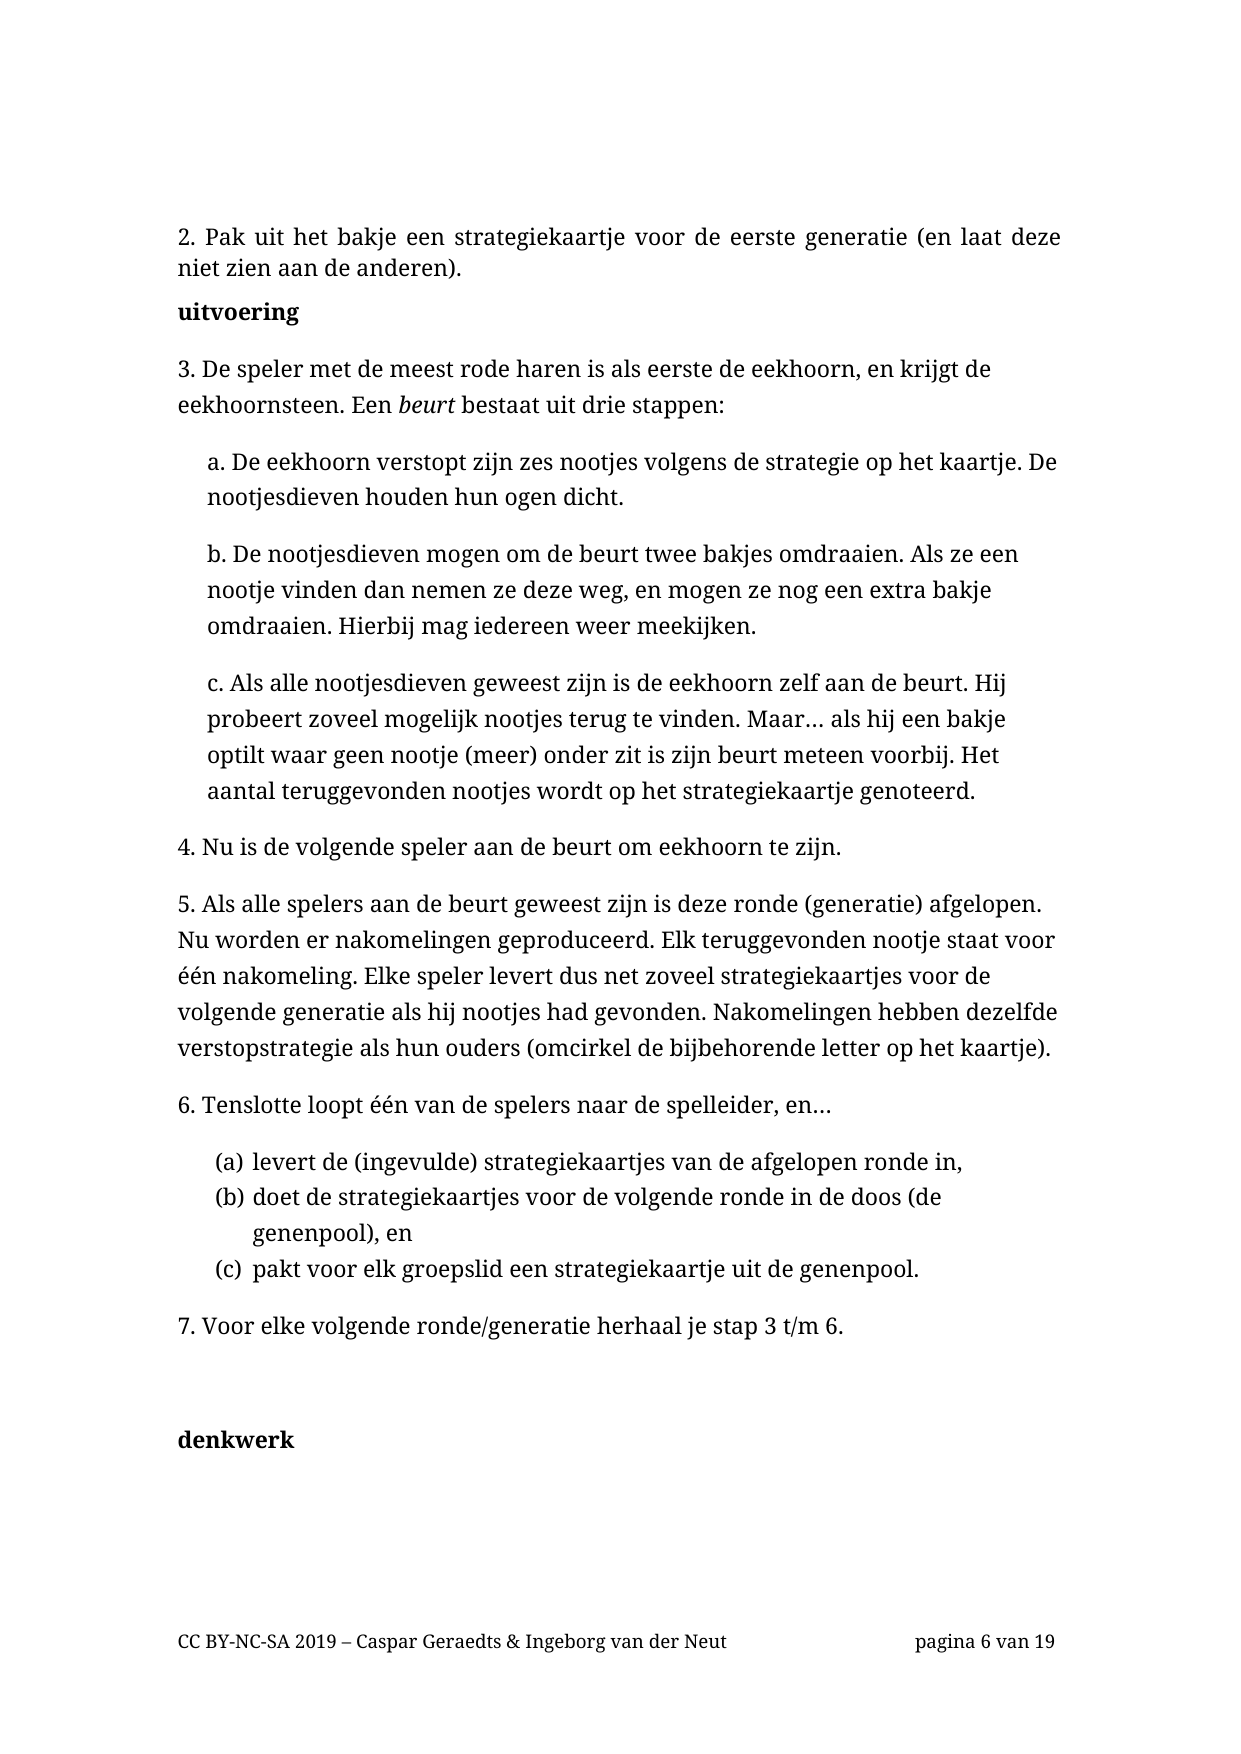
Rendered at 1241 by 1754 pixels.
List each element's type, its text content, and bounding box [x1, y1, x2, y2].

text c. Als alle nootjesdieven geweest zijn is de eekhoorn zelf aan de beurt. Hij probeert zoveel mogelijk nootjes terug te vinden. Maar… als hij een bakje optilt waar geen nootje (meer) onder zit is zijn beurt meteen voorbij. Het aantal teruggevonden nootjes wordt op het strategiekaartje genoteerd. [207, 667, 1063, 806]
text 2. Pak uit het bakje een strategiekaartje voor de eerste generatie (en laat deze niet zien aan de anderen). [177, 221, 1063, 283]
text 5. Als alle spelers aan de beurt geweest zijn is deze ronde (generatie) afgelopen. Nu worden er nakomelingen geproduceerd. Elk teruggevonden nootje staat voor één nakomeling. Elke speler levert dus net zoveel strategiekaartjes voor de volgende generatie als hij nootjes had gevonden. Nakomelingen hebben dezelfde verstopstrategie als hun ouders (omcirkel de bijbehorende letter op het kaartje). [177, 888, 1063, 1063]
list levert de (ingevulde) strategiekaartjes van de afgelopen ronde in, [215, 1145, 1063, 1177]
text 7. Voor elke volgende ronde/generatie herhaal je stap 3 t/m 6. [177, 1310, 1063, 1341]
list doet de strategiekaartjes voor de volgende ronde in de doos (de genenpool), en [215, 1181, 1063, 1248]
text 6. Tenslotte loopt één van de spelers naar de spelleider, en… [177, 1089, 1063, 1120]
text 3. De speler met de meest rode haren is als eerste de eekhoorn, en krijgt de eekhoornsteen. Een beurt bestaat uit drie stappen: [177, 353, 1063, 420]
text b. De nootjesdieven mogen om de beurt twee bakjes omdraaien. Als ze een nootje vinden dan nemen ze deze weg, en mogen ze nog een extra bakje omdraaien. Hierbij mag iedereen weer meekijken. [207, 538, 1063, 641]
text denkwerk [177, 1423, 1063, 1455]
list pakt voor elk groepslid een strategiekaartje uit de genenpool. [215, 1253, 1063, 1284]
text 4. Nu is de volgende speler aan de beurt om eekhoorn te zijn. [177, 831, 1063, 863]
text a. De eekhoorn verstopt zijn zes nootjes volgens de strategie op het kaartje. De nootjesdieven houden hun ogen dicht. [207, 445, 1063, 513]
text uitvoering [177, 296, 1063, 327]
